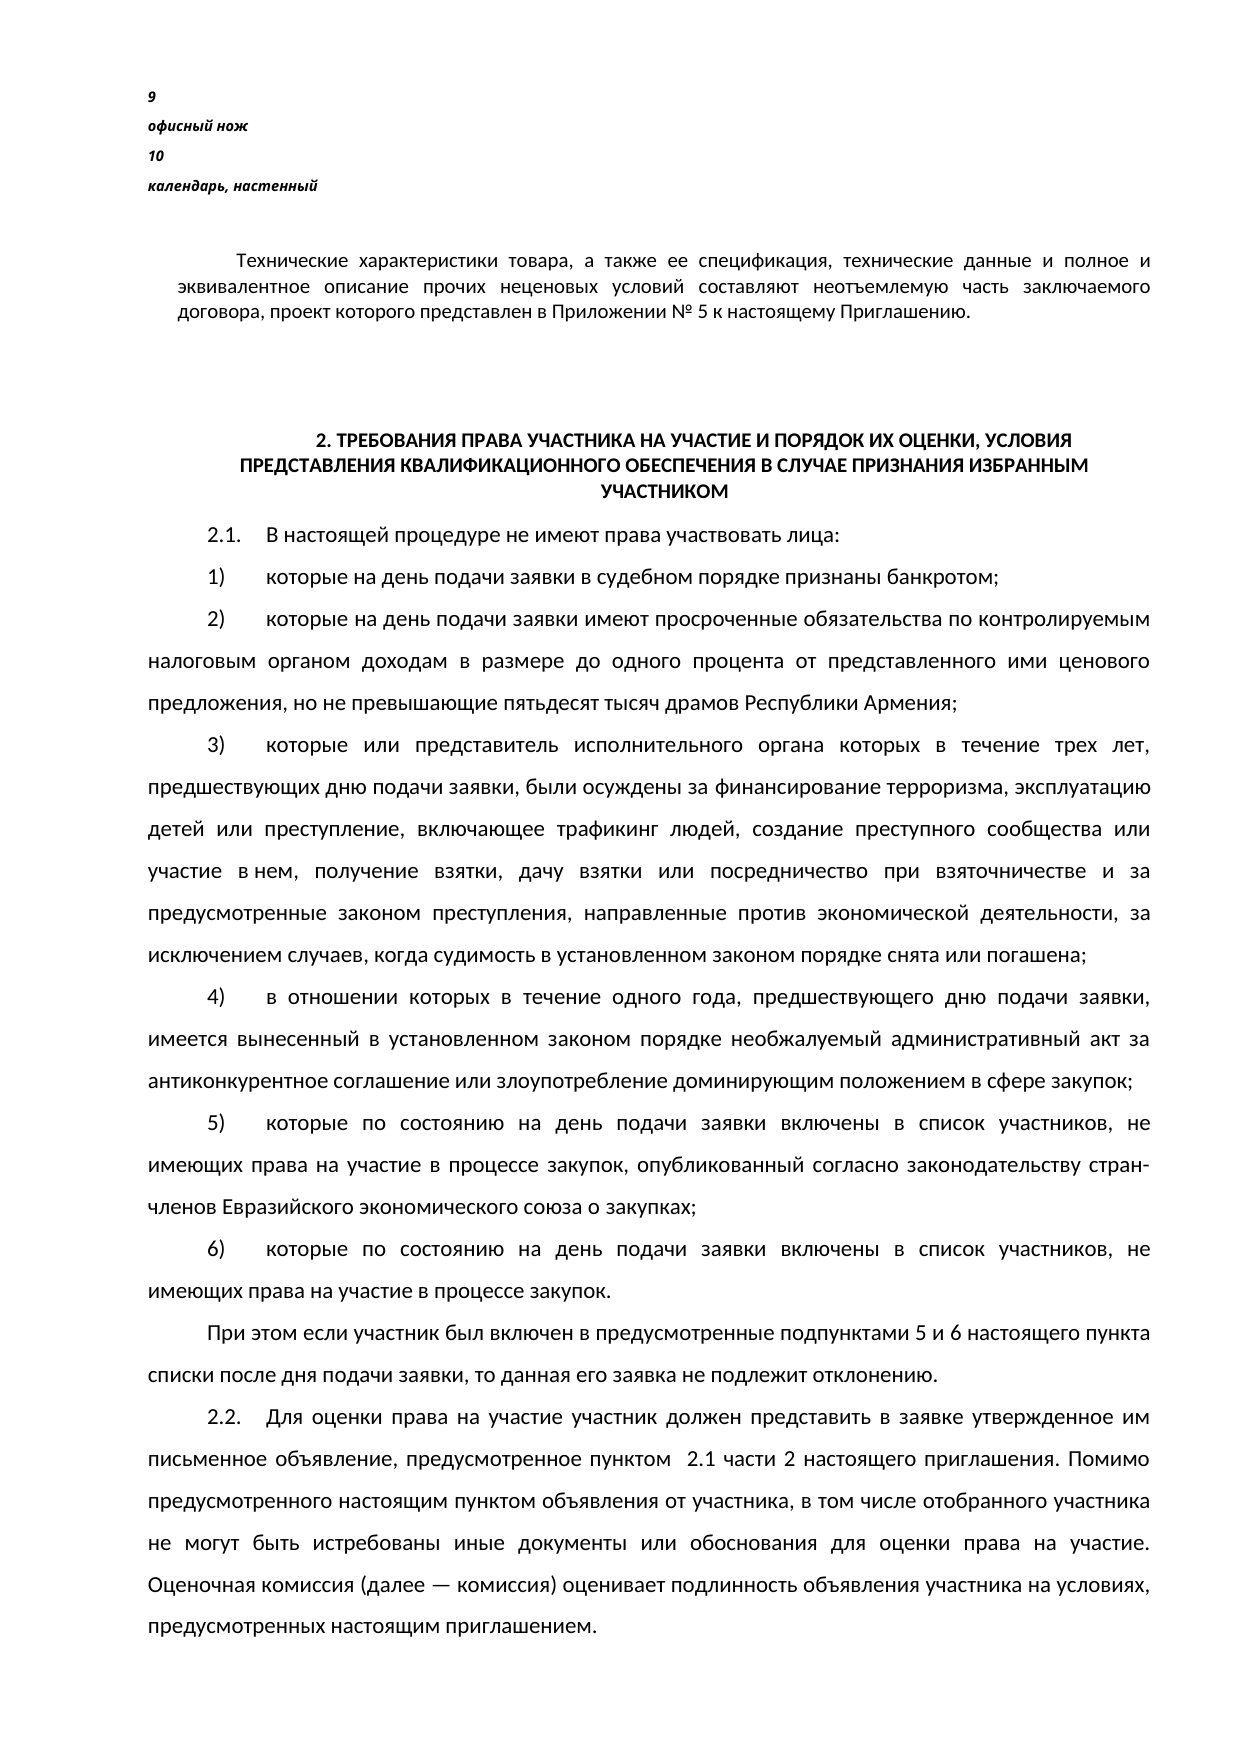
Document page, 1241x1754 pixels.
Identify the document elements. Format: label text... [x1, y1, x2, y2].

text 5) которые по состоянию на день подачи заявки включены в список участников, не имеющих права на участие в процессе закупок, опубликованный согласно законодательству стран-членов Евразийского экономического союза о закупках; [148, 1108, 1152, 1220]
text 6) которые по состоянию на день подачи заявки включены в список участников, не имеющих права на участие в процессе закупок. [148, 1234, 1152, 1304]
text 3) которые или представитель исполнительного органа которых в течение трех лет, предшествующих дню подачи заявки, были осуждены за финансирование терроризма, эксплуатацию детей или преступление, включающее трафикинг людей, создание преступного сообщества или участие в нем, получение взятки, дачу взятки или посредничество при взяточничестве и за предусмотренные законом преступления, направленные против экономической деятельности, за исключением случаев, когда судимость в установленном законом порядке снята или погашена; [148, 730, 1152, 968]
text 1) которые на день подачи заявки в судебном порядке признаны банкротом; [148, 562, 1152, 590]
text 2.1. В настоящей процедуре не имеют права участвовать лица: [148, 520, 1152, 548]
text 2) которые на день подачи заявки имеют просроченные обязательства по контролируемым налоговым органом доходам в размере до одного процента от представленного ими ценового предложения, но не превышающие пятьдесят тысяч драмов Республики Армения; [148, 604, 1152, 716]
text 2. ТРЕБОВАНИЯ ПРАВА УЧАСТНИКА НА УЧАСТИЕ И ПОРЯДОК ИХ ОЦЕНКИ, УСЛОВИЯ ПРЕДСТАВЛЕНИЯ КВАЛИФИКАЦИОННОГО ОБЕСПЕЧЕНИЯ В СЛУЧАЕ ПРИЗНАНИЯ ИЗБРАННЫМ УЧАСТНИКОМ [177, 427, 1152, 503]
text 2.2. Для оценки права на участие участник должен представить в заявке утвержденное им письменное объявление, предусмотренное пунктом 2.1 части 2 настоящего приглашения. Помимо предусмотренного настоящим пунктом объявления от участника, в том числе отобранного участника не могут быть истребованы иные документы или обоснования для оценки права на участие. Оценочная комиссия (далее — комиссия) оценивает подлинность объявления участника на условиях, предусмотренных настоящим приглашением. [148, 1402, 1152, 1640]
text При этом если участник был включен в предусмотренные подпунктами 5 и 6 настоящего пункта списки после дня подачи заявки, то данная его заявка не подлежит отклонению. [148, 1318, 1152, 1388]
text Технические характеристики товара, а также ее спецификация, технические данные и полное и эквивалентное описание прочих неценовых условий составляют неотъемлемую часть заключаемого договора, проект которого представлен в Приложении № 5 к настоящему Приглашению. [177, 248, 1152, 324]
text 4) в отношении которых в течение одного года, предшествующего дню подачи заявки, имеется вынесенный в установленном законом порядке необжалуемый административный акт за антиконкурентное соглашение или злоупотребление доминирующим положением в сфере закупок; [148, 982, 1152, 1094]
